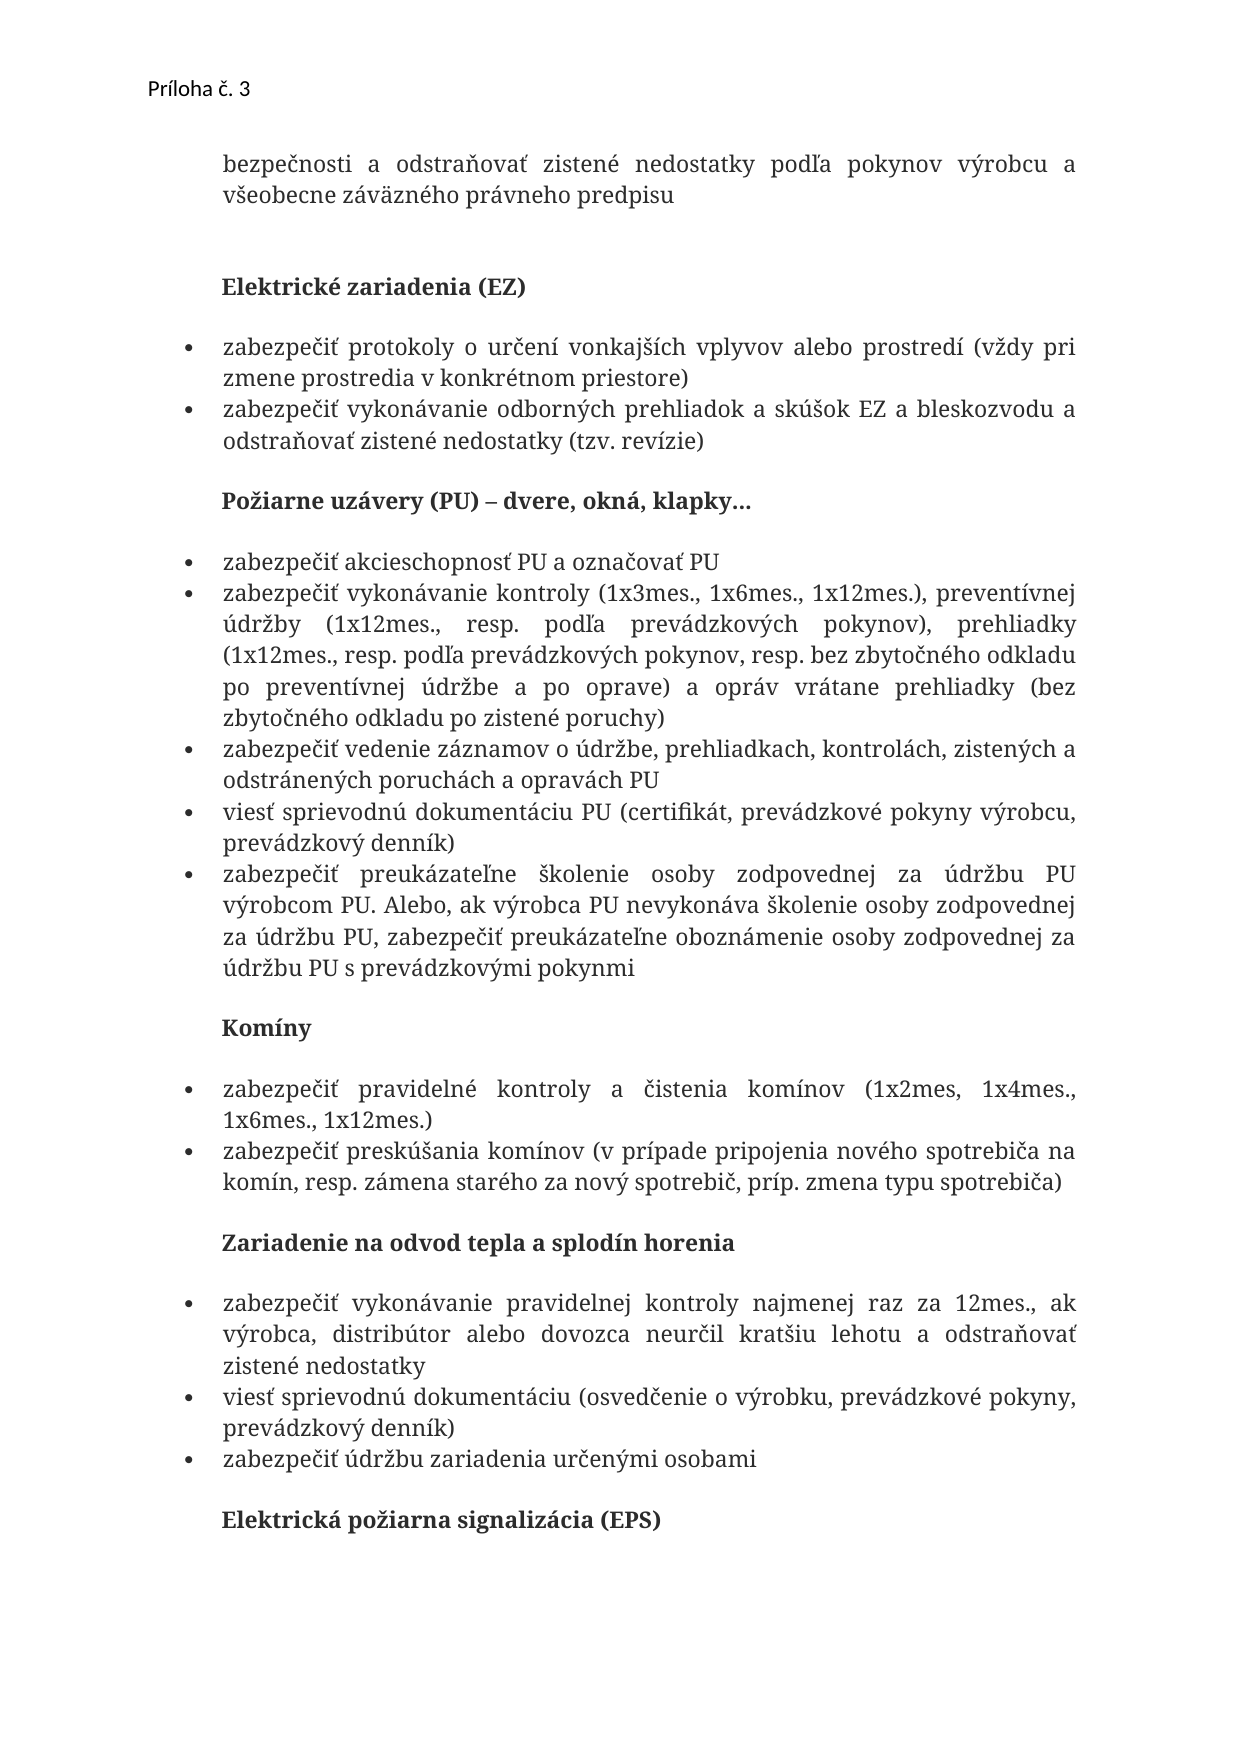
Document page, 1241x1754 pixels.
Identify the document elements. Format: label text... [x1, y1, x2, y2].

list zabezpečiť vedenie záznamov o údržbe, prehliadkach, kontrolách, zistených a odstránených poruchách a opravách PU [185, 733, 1077, 796]
text Požiarne uzávery (PU) – dvere, okná, klapky... [148, 485, 1093, 516]
list zabezpečiť vykonávanie odborných prehliadok a skúšok EZ a bleskozvodu a odstraňovať zistené nedostatky (tzv. revízie) [185, 393, 1077, 456]
list viesť sprievodnú dokumentáciu PU (certifikát, prevádzkové pokyny výrobcu, prevádzkový denník) [185, 796, 1077, 858]
list zabezpečiť preukázateľne školenie osoby zodpovednej za údržbu PU výrobcom PU. Alebo, ak výrobca PU nevykonáva školenie osoby zodpovednej za údržbu PU, zabezpečiť preukázateľne oboznámenie osoby zodpovednej za údržbu PU s prevádzkovými pokynmi [185, 858, 1077, 983]
text Elektrické zariadenia (EZ) [148, 271, 1093, 302]
list zabezpečiť vykonávanie pravidelnej kontroly najmenej raz za 12mes., ak výrobca, distribútor alebo dovozca neurčil kratšiu lehotu a odstraňovať zistené nedostatky [185, 1287, 1077, 1381]
list zabezpečiť pravidelné kontroly a čistenia komínov (1x2mes, 1x4mes., 1x6mes., 1x12mes.) [185, 1073, 1077, 1135]
text Elektrická požiarna signalizácia (EPS) [148, 1504, 1093, 1535]
list zabezpečiť údržbu zariadenia určenými osobami [185, 1443, 1077, 1475]
list zabezpečiť preskúšania komínov (v prípade pripojenia nového spotrebiča na komín, resp. zámena starého za nový spotrebič, príp. zmena typu spotrebiča) [185, 1135, 1077, 1198]
list zabezpečiť akcieschopnosť PU a označovať PU [185, 546, 1077, 577]
text Zariadenie na odvod tepla a splodín horenia [148, 1227, 1093, 1258]
list viesť sprievodnú dokumentáciu (osvedčenie o výrobku, prevádzkové pokyny, prevádzkový denník) [185, 1381, 1077, 1443]
list zabezpečiť vykonávanie kontroly (1x3mes., 1x6mes., 1x12mes.), preventívnej údržby (1x12mes., resp. podľa prevádzkových pokynov), prehliadky (1x12mes., resp. podľa prevádzkových pokynov, resp. bez zbytočného odkladu po preventívnej údržbe a po oprave) a opráv vrátane prehliadky (bez zbytočného odkladu po zistené poruchy) [185, 577, 1077, 733]
list zabezpečiť protokoly o určení vonkajších vplyvov alebo prostredí (vždy pri zmene prostredia v konkrétnom priestore) [185, 331, 1077, 393]
text Komíny [148, 1012, 1093, 1043]
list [185, 148, 1077, 210]
